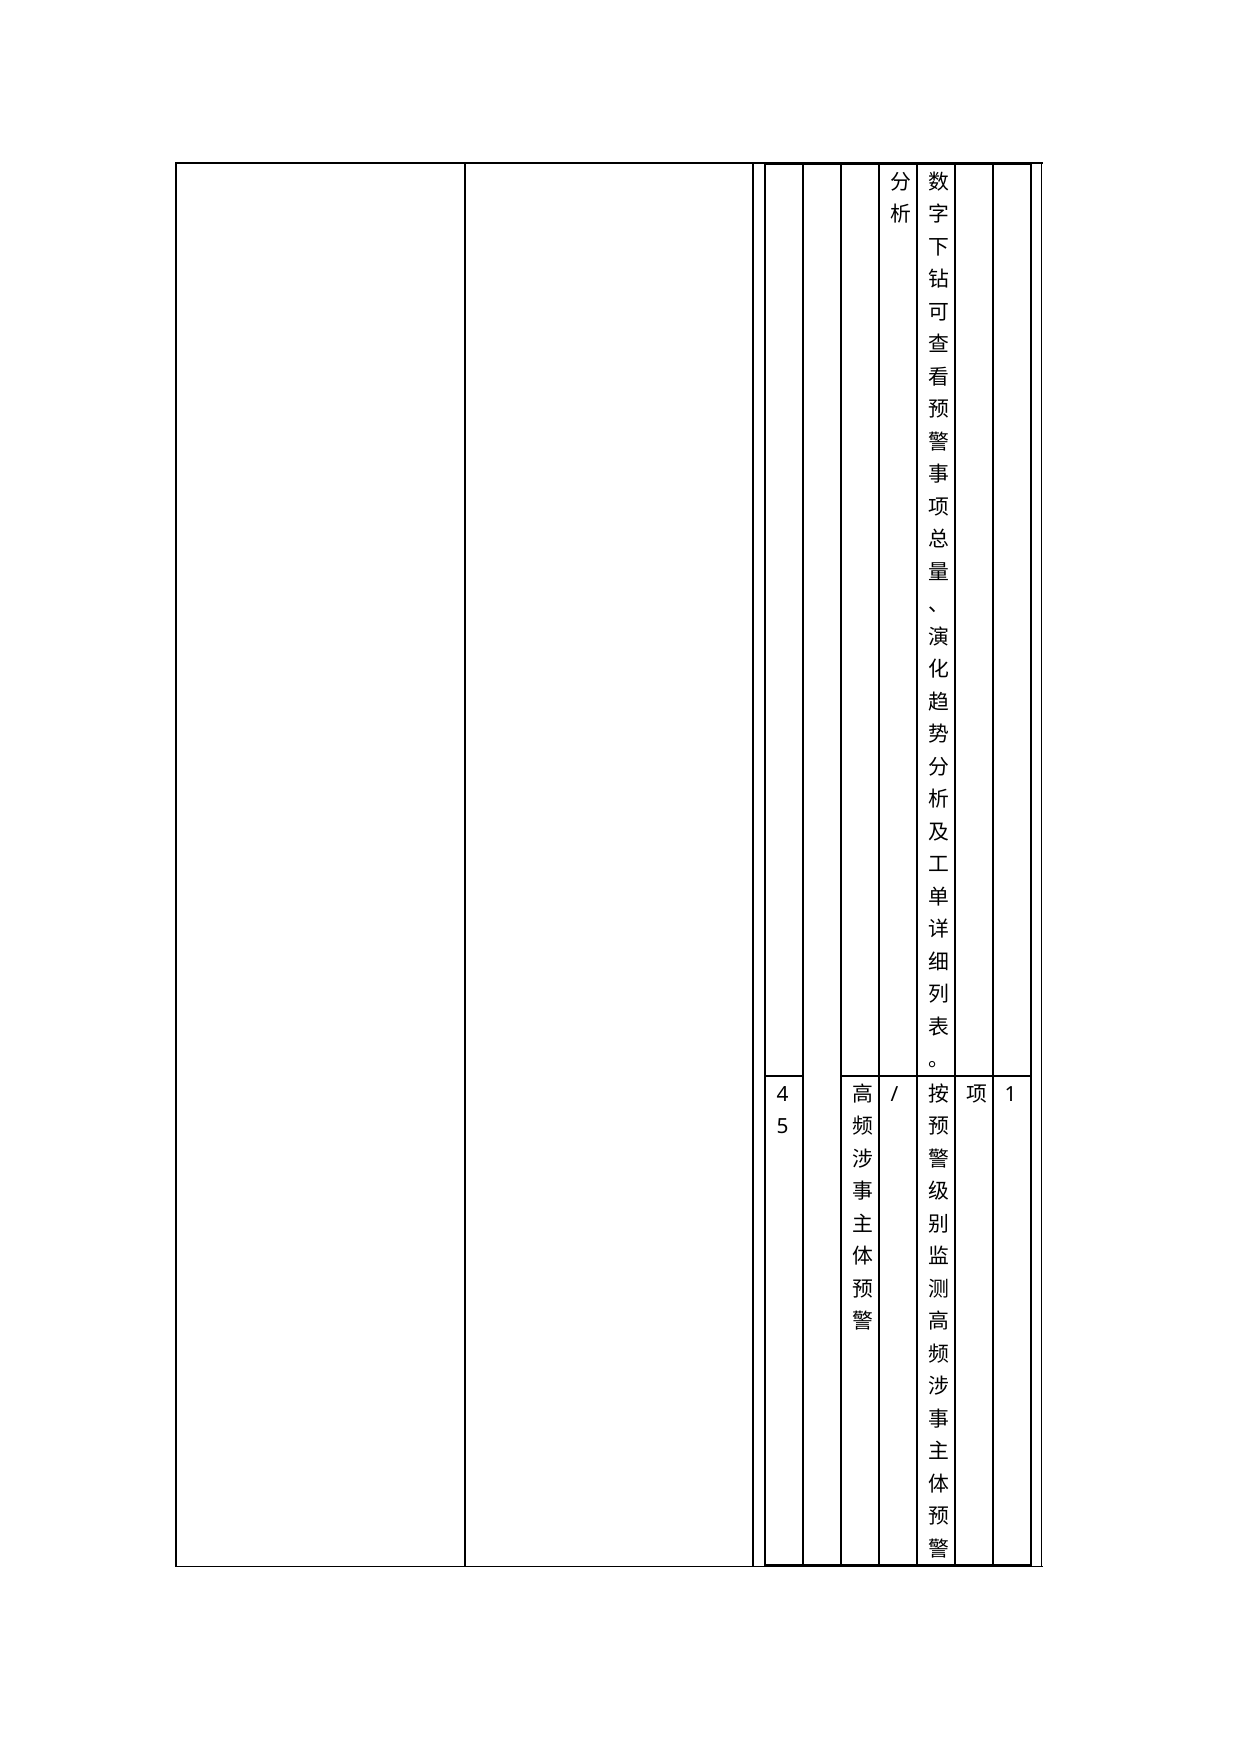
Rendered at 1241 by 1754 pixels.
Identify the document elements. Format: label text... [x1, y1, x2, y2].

table_cell 1 [177, 164, 464, 1566]
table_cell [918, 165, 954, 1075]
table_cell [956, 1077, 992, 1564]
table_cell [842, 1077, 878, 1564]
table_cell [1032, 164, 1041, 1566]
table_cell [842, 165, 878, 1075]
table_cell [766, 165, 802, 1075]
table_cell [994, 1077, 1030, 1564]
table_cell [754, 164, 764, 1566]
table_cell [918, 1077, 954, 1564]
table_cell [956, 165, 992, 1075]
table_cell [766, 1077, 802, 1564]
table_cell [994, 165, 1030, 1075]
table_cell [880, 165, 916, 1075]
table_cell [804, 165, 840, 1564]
table_cell [466, 164, 752, 1566]
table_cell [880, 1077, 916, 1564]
